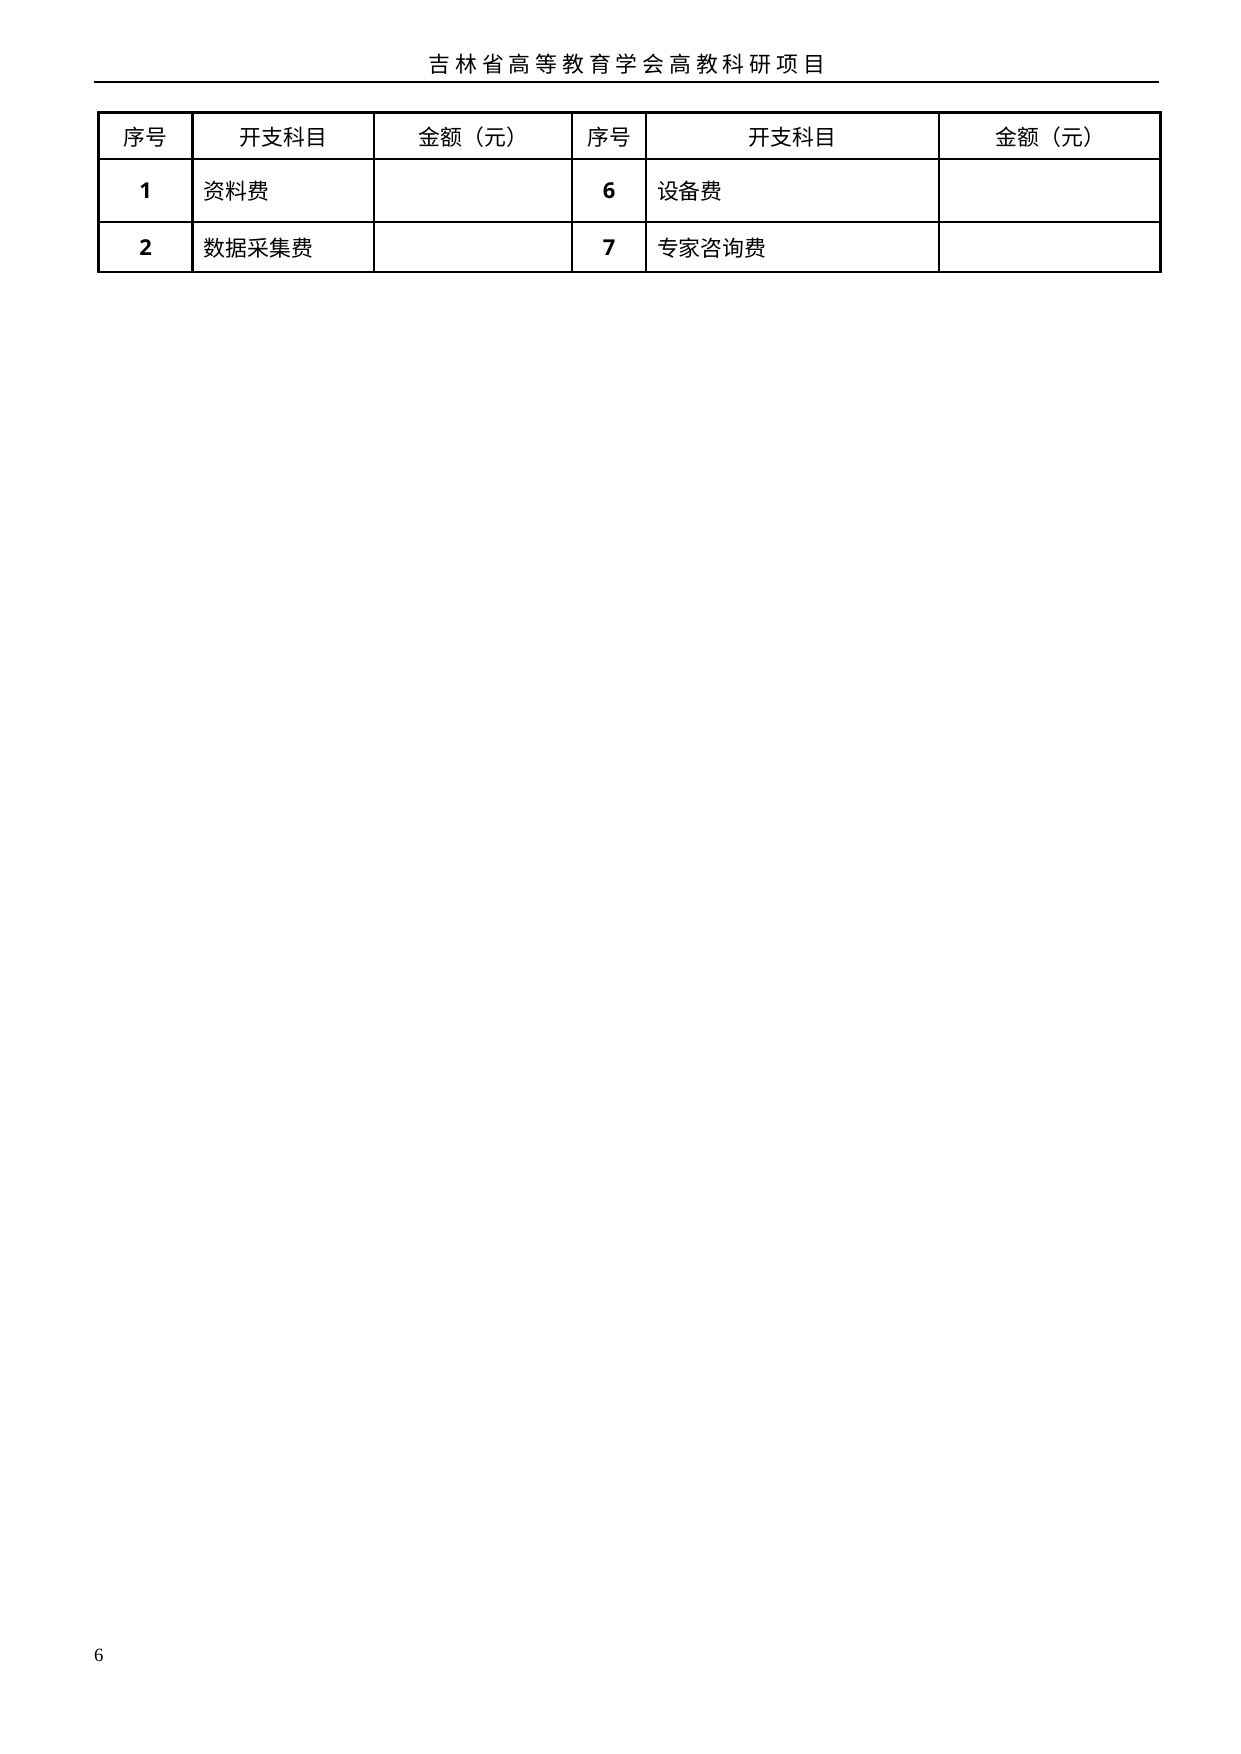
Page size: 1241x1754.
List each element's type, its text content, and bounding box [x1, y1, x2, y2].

table_header 金额（元） [940, 114, 1159, 158]
table_cell [375, 223, 571, 271]
table_cell 专家咨询费 [647, 223, 938, 271]
table_cell [940, 160, 1159, 221]
table_cell 数据采集费 [194, 223, 373, 271]
table_cell [375, 160, 571, 221]
table_cell 资料费 [194, 160, 373, 221]
table_header 开支科目 [194, 114, 373, 158]
table_header 序号 [100, 114, 191, 158]
table_header 金额（元） [375, 114, 571, 158]
table_header 开支科目 [647, 114, 938, 158]
table_cell 1 [100, 160, 191, 221]
table_header 序号 [573, 114, 645, 158]
table_cell 7 [573, 223, 645, 271]
table_cell 设备费 [647, 160, 938, 221]
table_cell [940, 223, 1159, 271]
table_cell 2 [100, 223, 191, 271]
table_cell 6 [573, 160, 645, 221]
